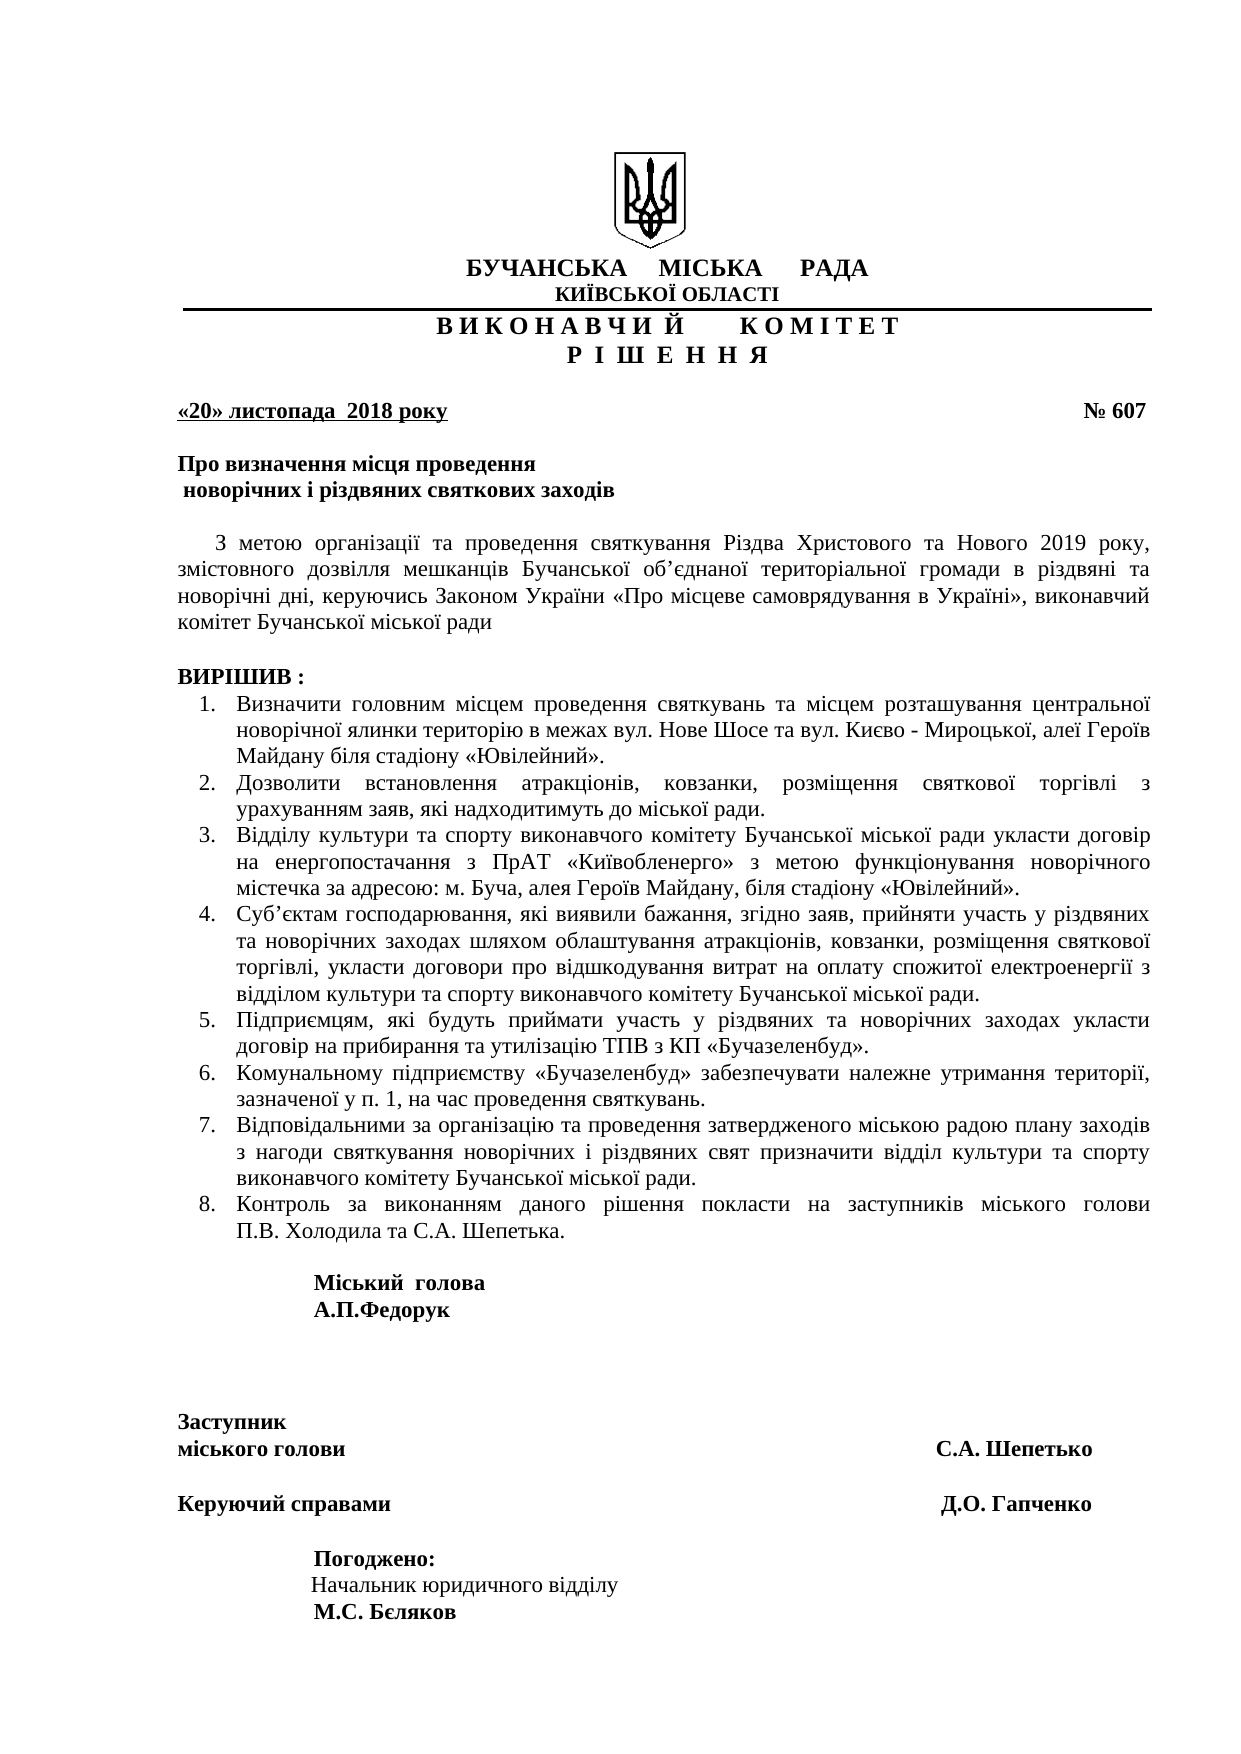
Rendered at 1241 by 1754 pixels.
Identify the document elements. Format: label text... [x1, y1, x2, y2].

subtitle В И К О Н А В Ч И Й К О М І Т Е Т [183, 311, 1152, 340]
list Дозволити встановлення атракціонів, ковзанки, розміщення святкової торгівлі з урахуванням заяв, які надходитимуть до міської ради. [199, 769, 1152, 821]
text Про визначення місця проведення [177, 450, 1152, 476]
list Визначити головним місцем проведення святкувань та місцем розташування центральної новорічної ялинки територію в межах вул. Нове Шосе та вул. Києво - Мироцької, алеї Героїв Майдану біля стадіону «Ювілейний». [199, 690, 1152, 769]
list Відповідальними за організацію та проведення затвердженого міською радою плану заходів з нагоди святкування новорічних і різдвяних свят призначити відділ культури та спорту виконавчого комітету Бучанської міської ради. [199, 1111, 1152, 1190]
text БУЧАНСЬКА МІСЬКА РАДА [183, 253, 1152, 282]
list Підприємцям, які будуть приймати участь у різдвяних та новорічних заходах укласти договір на прибирання та утилізацію ТПВ з КП «Бучазеленбуд». [199, 1006, 1152, 1059]
list Комунальному підприємству «Бучазеленбуд» забезпечувати належне утримання території, зазначеної у п. 1, на час проведення святкувань. [199, 1059, 1152, 1111]
subtitle Р І Ш Е Н Н Я [183, 340, 1152, 369]
text «20» листопада 2018 року № 607 [177, 397, 1152, 424]
text ВИРІШИВ : [177, 663, 1123, 690]
text новорічних і різдвяних святкових заходів [177, 476, 1152, 503]
list Відділу культури та спорту виконавчого комітету Бучанської міської ради укласти договір на енергопостачання з ПрАТ «Київобленерго» з метою функціонування новорічного містечка за адресою: м. Буча, алея Героїв Майдану, біля стадіону «Ювілейний». [199, 821, 1152, 901]
list Контроль за виконанням даного рішення покласти на заступників міського голови П.В. Холодила та С.А. Шепетька. [199, 1190, 1152, 1243]
list Суб’єктам господарювання, які виявили бажання, згідно заяв, прийняти участь у різдвяних та новорічних заходах шляхом облаштування атракціонів, ковзанки, розміщення святкової торгівлі, укласти договори про відшкодування витрат на оплату спожитої електроенергії з відділом культури та спорту виконавчого комітету Бучанської міської ради. [199, 901, 1152, 1006]
text З метою організації та проведення святкування Різдва Христового та Нового 2019 року, змістовного дозвілля мешканців Бучанської об’єднаної територіальної громади в різдвяні та новорічні дні, керуючись Законом України «Про місцеве самоврядування в Україні», виконавчий комітет Бучанської міської ради [177, 529, 1152, 634]
subtitle КИЇВСЬКОЇ ОБЛАСТІ [183, 282, 1152, 308]
